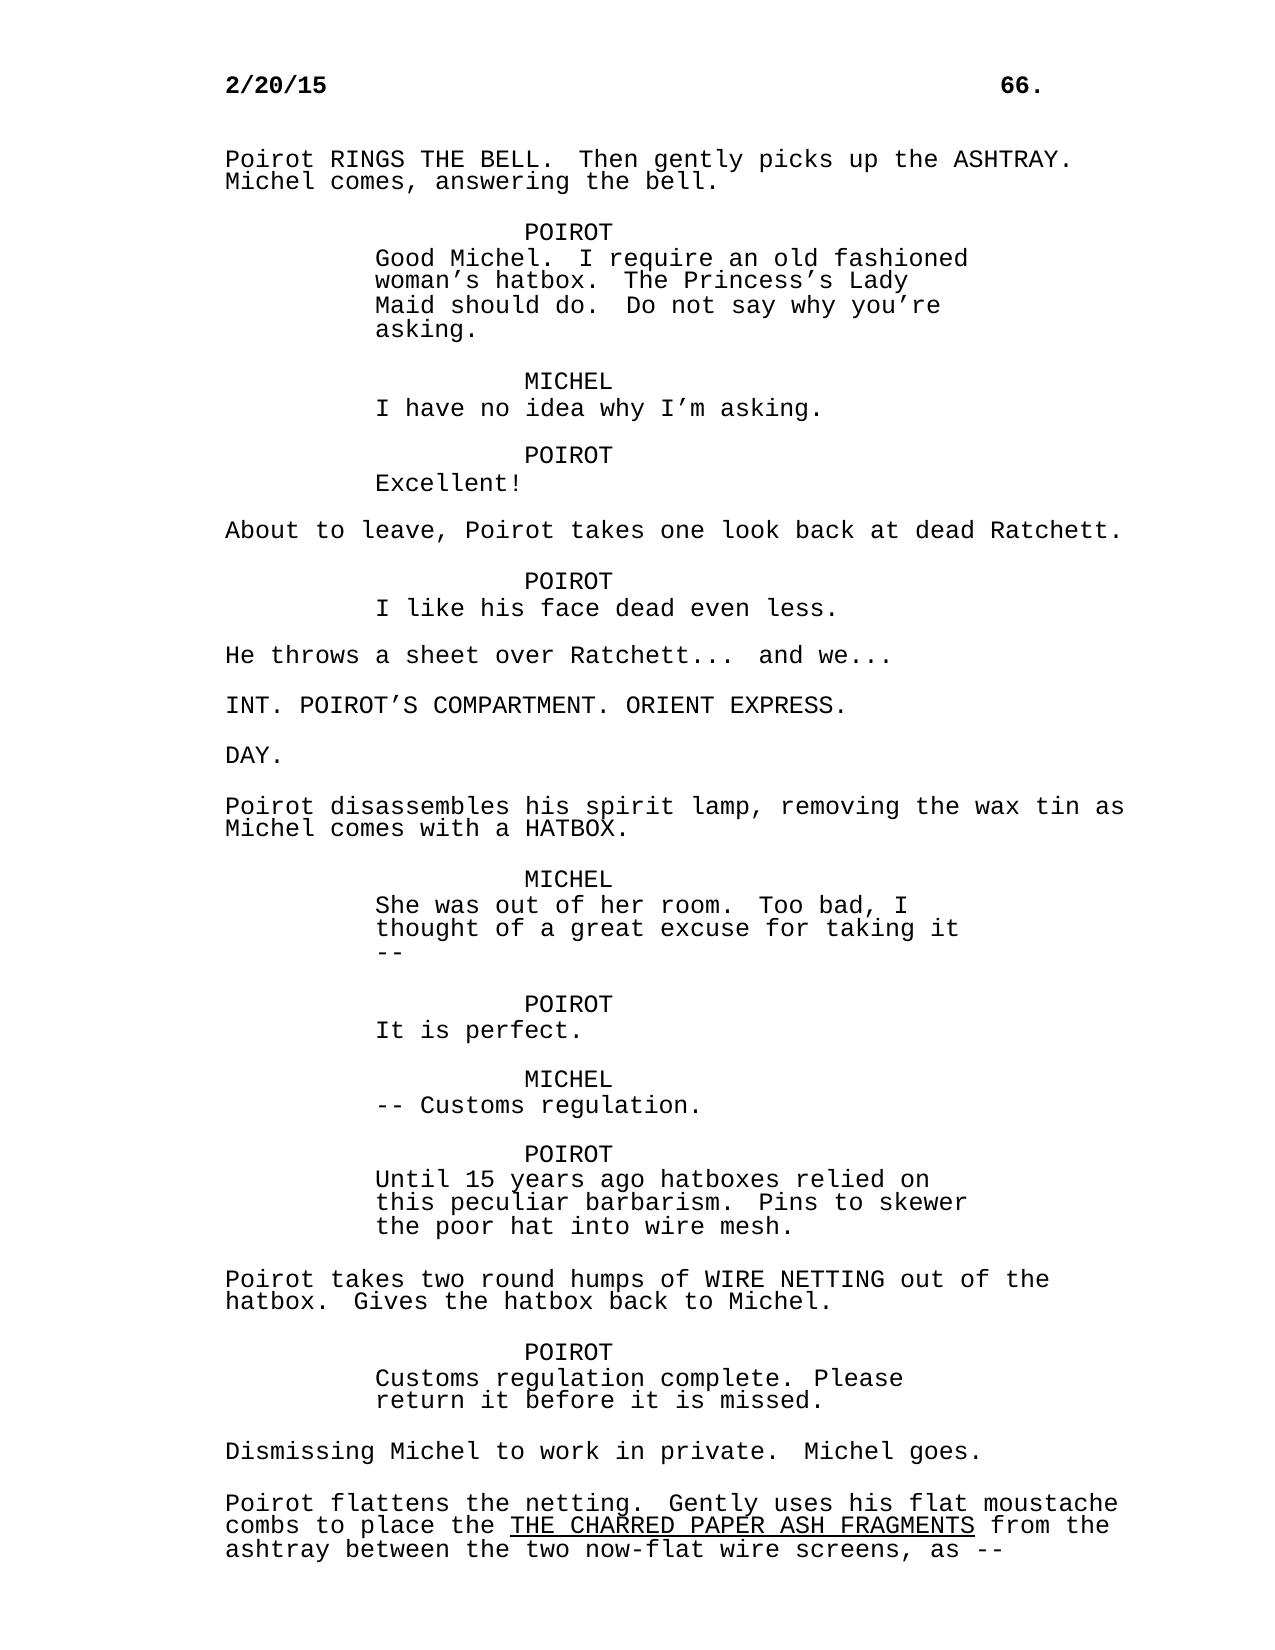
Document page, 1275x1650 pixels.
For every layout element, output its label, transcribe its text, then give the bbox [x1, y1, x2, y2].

text Poirot RINGS THE BELL. Then gently picks up the ASHTRAY. Michel comes, answering the bell. [225, 147, 1115, 197]
subtitle POIROT [225, 991, 912, 1017]
subtitle MICHEL [225, 1066, 912, 1092]
text She was out of her room. Too bad, I thought of a great excuse for taking it -- [375, 894, 988, 968]
text Poirot flattens the netting. Gently uses his flat moustache combs to place the THE CHARRED PAPER ASH FRAGMENTS from the ashtray between the two now-flat wire screens, as -- [225, 1491, 1156, 1565]
text Excellent! [375, 471, 1156, 496]
text Poirot takes two round humps of WIRE NETTING out of the hatbox. Gives the hatbox back to Michel. [225, 1267, 1115, 1317]
subtitle POIROT [225, 1339, 912, 1366]
text I have no idea why I’m asking. [375, 395, 1156, 421]
text Until 15 years ago hatboxes relied on this peculiar barbarism. Pins to skewer the poor hat into wire mesh. [375, 1168, 973, 1242]
text Customs regulation complete. Please return it before it is missed. [375, 1367, 958, 1416]
subtitle POIROT [225, 219, 912, 246]
subtitle MICHEL [225, 368, 912, 395]
text -- Customs regulation. [375, 1092, 1156, 1119]
text Good Michel. I require an old fashioned woman’s hatbox. The Princess’s Lady Maid should do. Do not say why you’re asking. [375, 247, 973, 345]
text I like his face dead even less. [375, 595, 1156, 621]
text Dismissing Michel to work in private. Michel goes. [225, 1439, 1156, 1467]
subtitle POIROT [225, 568, 912, 595]
subtitle POIROT [225, 443, 912, 471]
subtitle POIROT [225, 1141, 912, 1167]
text Poirot disassembles his spirit lamp, removing the wax tin as Michel comes with a HATBOX. [225, 795, 1156, 844]
subtitle MICHEL [225, 867, 912, 893]
text He throws a sheet over Ratchett... and we... INT. POIROT’S COMPARTMENT. ORIENT EXPRESS. DAY. [225, 643, 911, 771]
text It is perfect. [375, 1017, 1156, 1044]
text About to leave, Poirot takes one look back at dead Ratchett. [225, 518, 1156, 546]
